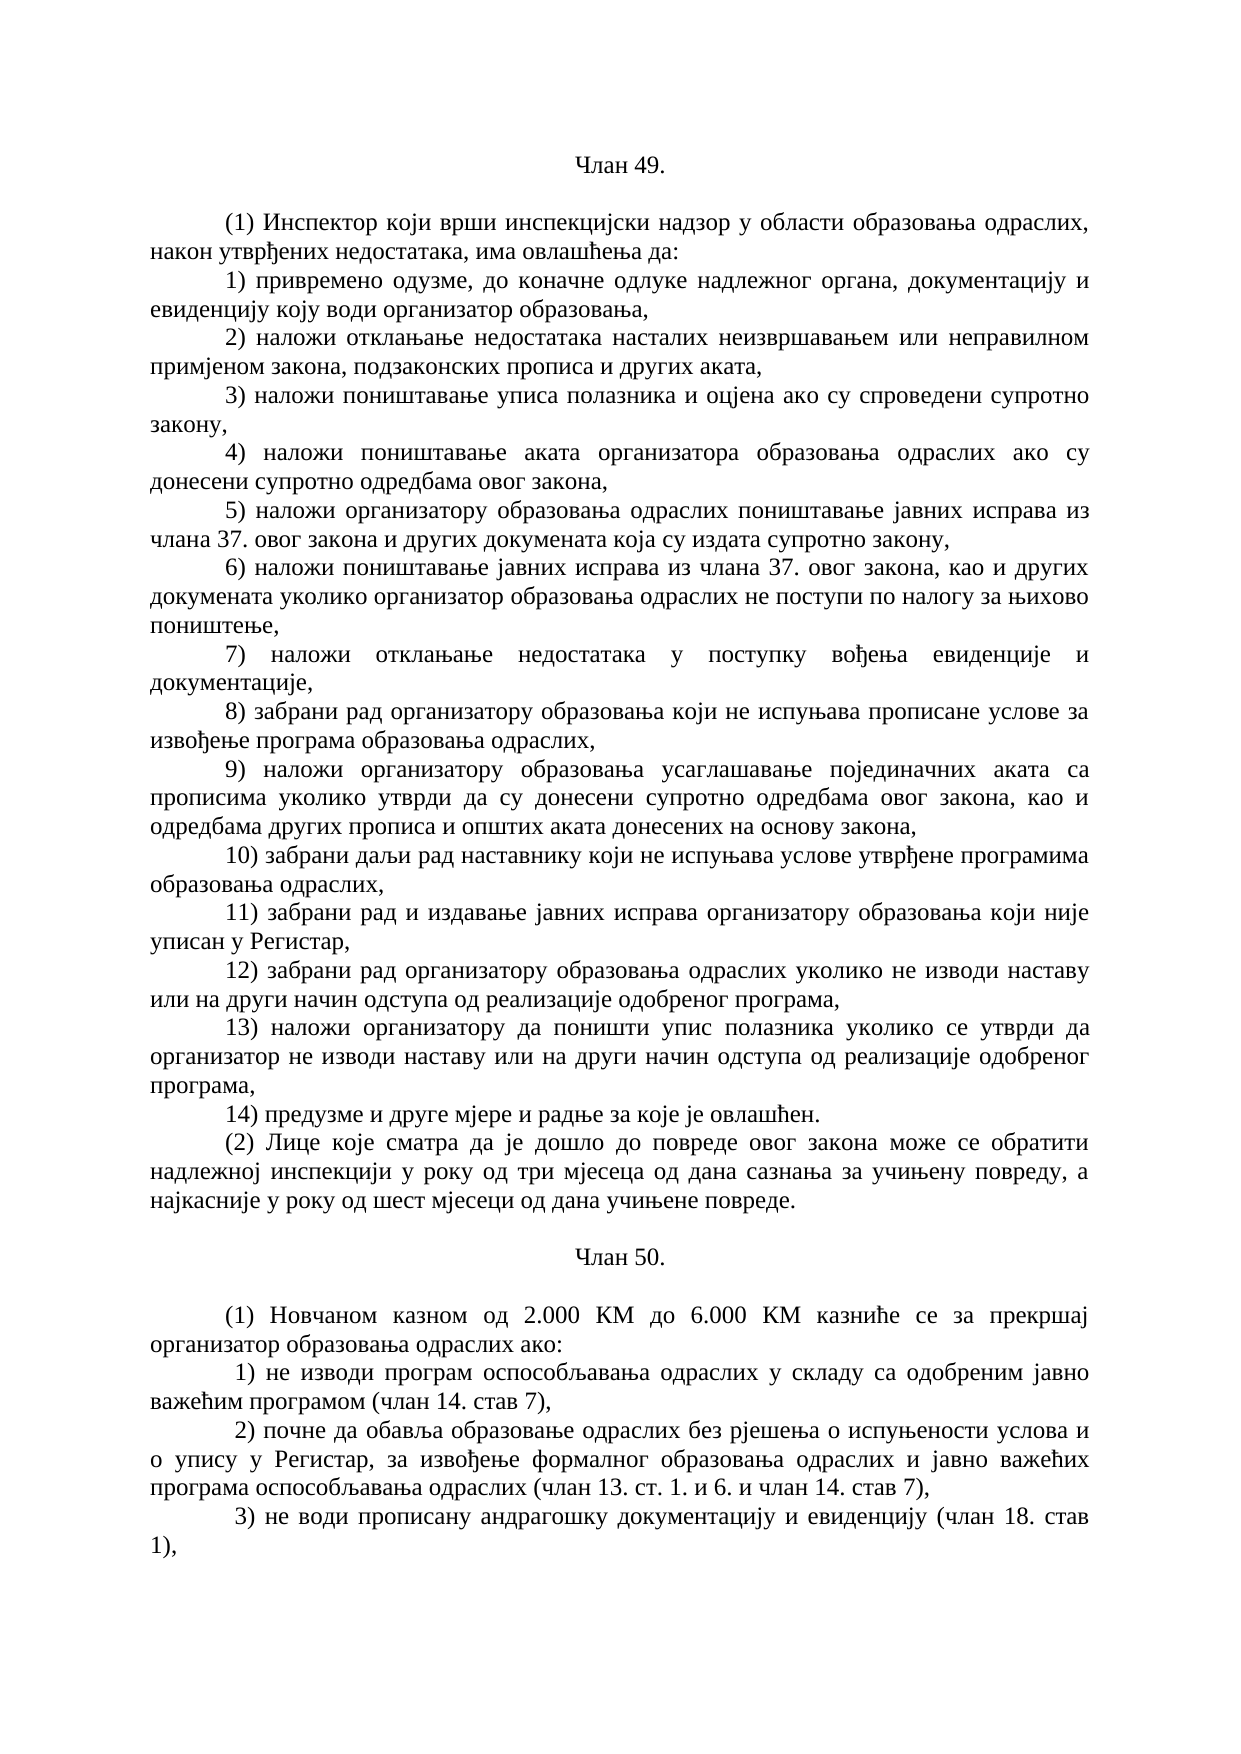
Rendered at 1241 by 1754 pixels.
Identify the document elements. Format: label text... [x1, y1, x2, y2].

text Члан 50. [150, 1242, 1090, 1271]
text 11) забрани рад и издавање јавних исправа организатору образовања који није уписан у Регистар, [150, 897, 1090, 955]
text (2) Лице које сматра да је дошло до повреде овог закона може се обратити надлежној инспекцији у року од три мјесеца од дана сазнања за учињену повреду, а најкасније у року од шест мјесеци од дана учињене повреде. [150, 1127, 1090, 1214]
text 9) наложи организатору образовања усаглашавање појединачних аката са прописима уколико утврди да су донесени супротно одредбама овог закона, као и одредбама других прописа и општих аката донесених на основу закона, [150, 754, 1090, 840]
text 5) наложи организатору образовања одраслих поништавање јавних исправа из члана 37. овог закона и других докумената која су издата супротно закону, [150, 495, 1090, 552]
text 2) почне да обавља образовање одраслих без рјешења о испуњености услова и о упису у Регистар, за извођење формалног образовања одраслих и јавно важећих програма оспособљавања одраслих (члан 13. ст. 1. и 6. и члан 14. став 7), [150, 1415, 1090, 1501]
text 12) забрани рад организатору образовања одраслих уколико не изводи наставу или на други начин одступа од реализације одобреног програма, [150, 955, 1090, 1012]
text 13) наложи организатору да поништи упис полазника уколико се утврди да организатор не изводи наставу или на други начин одступа од реализације одобреног програма, [150, 1012, 1090, 1099]
text 14) предузме и друге мјере и радње за које је овлашћен. [150, 1099, 1090, 1127]
text 7) наложи отклањање недостатака у поступку вођења евиденције и документације, [150, 639, 1090, 696]
text 8) забрани рад организатору образовања који не испуњава прописане услове за извођење програма образовања одраслих, [150, 696, 1090, 754]
text 1) не изводи програм оспособљавања одраслих у складу са одобреним јавно важећим програмом (члан 14. став 7), [150, 1357, 1090, 1415]
text 3) наложи поништавање уписа полазника и оцјена ако су спроведени супротно закону, [150, 380, 1090, 437]
text 10) забрани даљи рад наставнику који не испуњава услове утврђене програмима образовања одраслих, [150, 840, 1090, 897]
text (1) Новчаном казном од 2.000 КМ до 6.000 КМ казниће се за прекршај организатор образовања одраслих ако: [150, 1300, 1090, 1357]
text Члан 49. [150, 150, 1090, 179]
text 2) наложи отклањање недостатака насталих неизвршавањем или неправилном примјеном закона, подзаконских прописа и других аката, [150, 322, 1090, 380]
text 3) не води прописану андрагошку документацију и евиденцију (члан 18. став 1), [150, 1501, 1090, 1559]
text 1) привремено одузме, до коначне одлуке надлежног органа, документацију и евиденцију коју води организатор образовања, [150, 265, 1090, 322]
text 6) наложи поништавање јавних исправа из члана 37. овог закона, као и других докумената уколико организатор образовања одраслих не поступи по налогу за њихово поништење, [150, 552, 1090, 639]
text 4) наложи поништавање аката организатора образовања одраслих ако су донесени супротно одредбама овог закона, [150, 437, 1090, 495]
text (1) Инспектор који врши инспекцијски надзор у области образовања одраслих, након утврђених недостатака, има овлашћења да: [150, 207, 1090, 265]
